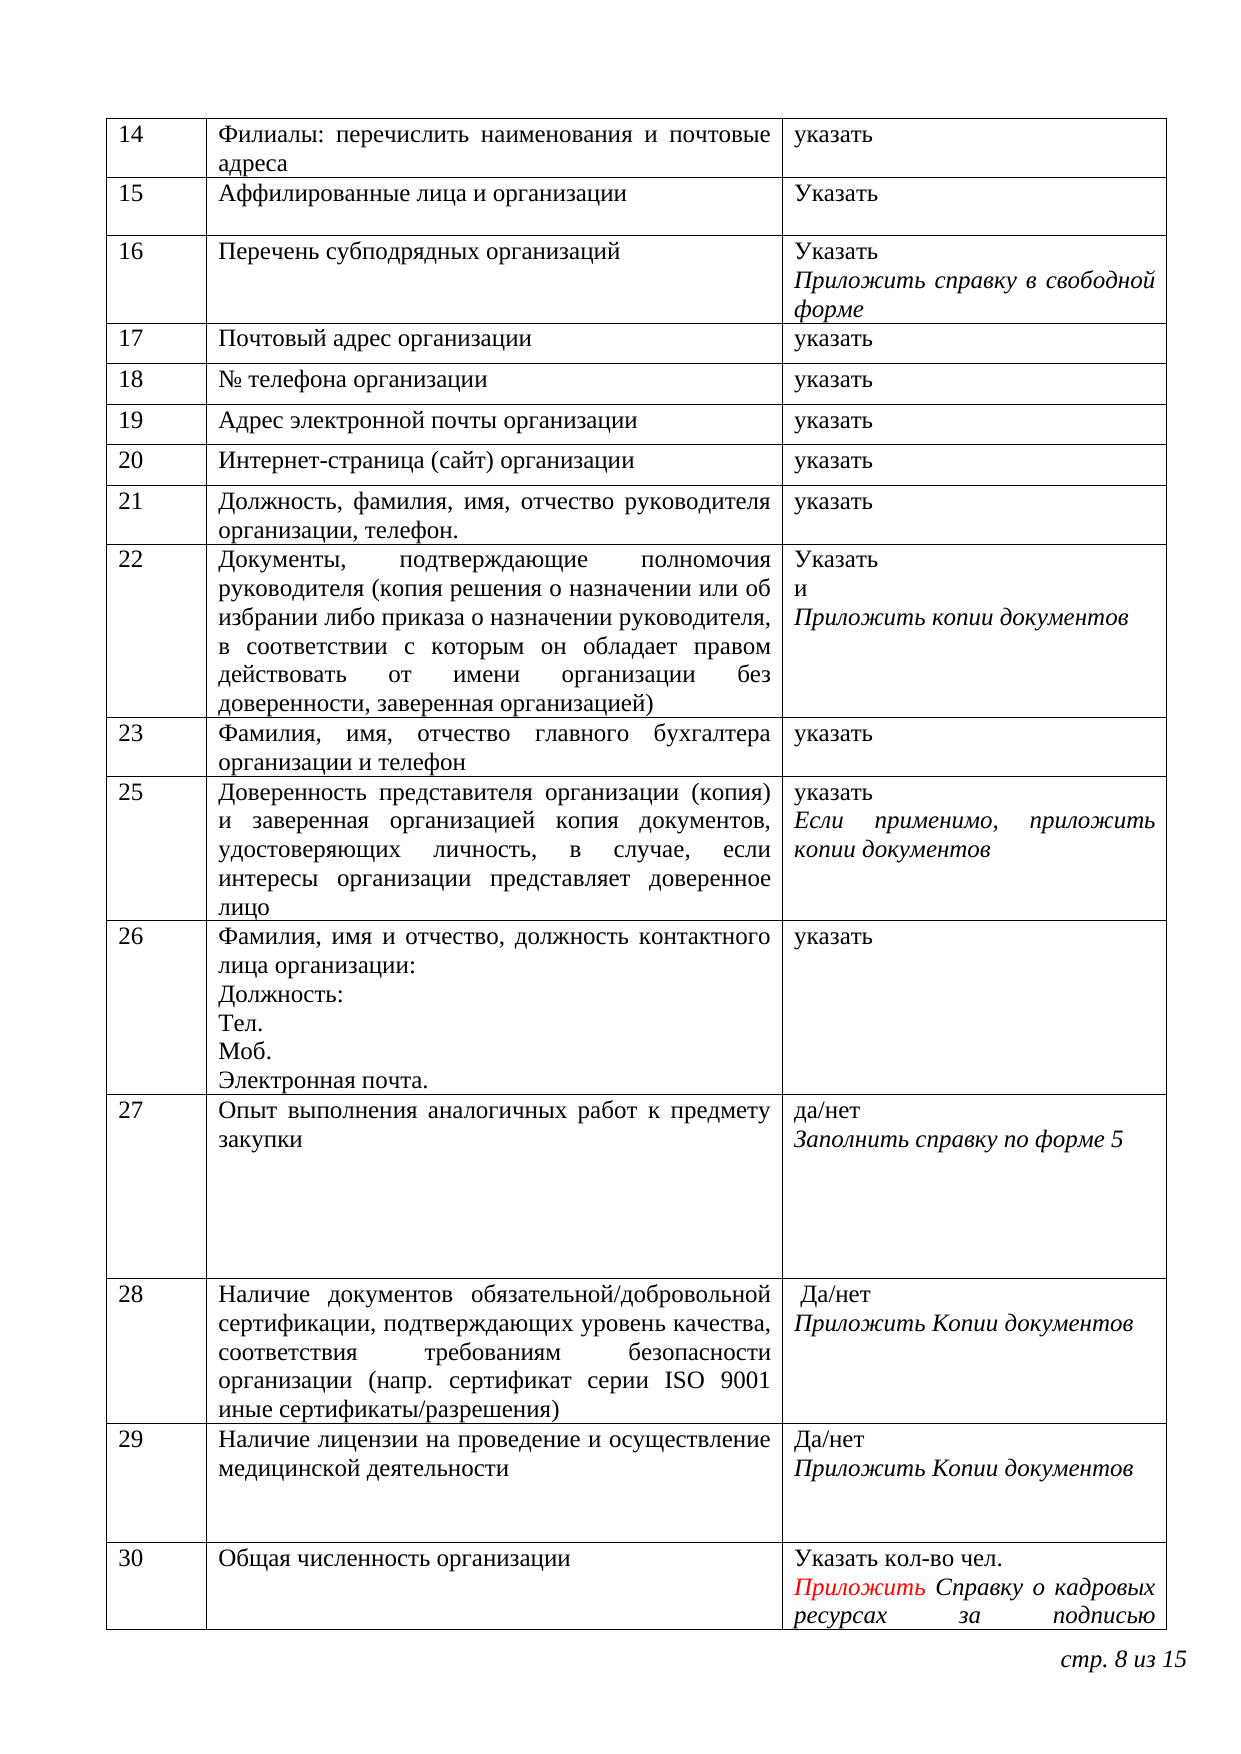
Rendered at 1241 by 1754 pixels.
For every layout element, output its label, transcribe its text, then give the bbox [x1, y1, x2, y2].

table_cell Наличие лицензии на проведение и осуществление медицинской деятельности [207, 1424, 782, 1542]
table_cell Филиалы: перечислить наименования и почтовые адреса [207, 119, 782, 177]
table_cell указать [783, 921, 1166, 1094]
table_cell 17 [107, 324, 206, 363]
table_cell указать [783, 364, 1166, 404]
table_cell указать Если применимо, приложить копии документов [783, 777, 1166, 920]
table_cell 21 [107, 486, 206, 543]
table_cell 30 [107, 1543, 206, 1629]
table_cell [207, 1543, 782, 1629]
table_cell 23 [107, 718, 206, 776]
table_cell Перечень субподрядных организаций [207, 236, 782, 322]
table_cell Наличие документов обязательной/добровольной сертификации, подтверждающих уровень качества, соответствия требованиям безопасности организации (напр. сертификат серии ISO 9001 иные сертификаты/разрешения) [207, 1279, 782, 1423]
table_cell № телефона организации [207, 364, 782, 404]
table_cell указать [783, 324, 1166, 363]
table_cell 25 [107, 777, 206, 920]
table_cell указать [783, 718, 1166, 776]
table_cell 29 [107, 1424, 206, 1542]
table_cell 28 [107, 1279, 206, 1423]
table_cell 22 [107, 545, 206, 717]
table_cell Доверенность представителя организации (копия) и заверенная организацией копия документов, удостоверяющих личность, в случае, если интересы организации представляет доверенное лицо [207, 777, 782, 920]
table_cell Интернет-страница (сайт) организации [207, 445, 782, 485]
table_cell указать [783, 405, 1166, 444]
table_cell 16 [107, 236, 206, 322]
table_cell Должность, фамилия, имя, отчество руководителя организации, телефон. [207, 486, 782, 543]
table_cell 19 [107, 405, 206, 444]
table_cell 15 [107, 178, 206, 235]
table_cell Да/нет Приложить Копии документов [783, 1279, 1166, 1423]
table_cell 14 [107, 119, 206, 177]
table_cell Фамилия, имя и отчество, должность контактного лица организации: Должность: Тел. Моб. Электронная почта. [207, 921, 782, 1094]
table_cell указать [783, 486, 1166, 543]
table_cell указать [783, 445, 1166, 485]
table_cell 18 [107, 364, 206, 404]
table_cell Указать Приложить справку в свободной форме [783, 236, 1166, 322]
table_cell 27 [107, 1095, 206, 1278]
table_cell 26 [107, 921, 206, 1094]
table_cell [783, 1543, 1166, 1629]
table_cell указать [783, 119, 1166, 177]
table_cell Адрес электронной почты организации [207, 405, 782, 444]
table_cell 20 [107, 445, 206, 485]
table_cell Фамилия, имя, отчество главного бухгалтера организации и телефон [207, 718, 782, 776]
table_cell Да/нет Приложить Копии документов [783, 1424, 1166, 1542]
table_cell Аффилированные лица и организации [207, 178, 782, 235]
table_cell Почтовый адрес организации [207, 324, 782, 363]
table_cell Указать и Приложить копии документов [783, 545, 1166, 717]
table_cell да/нет Заполнить справку по форме 5 [783, 1095, 1166, 1278]
table_cell Указать [783, 178, 1166, 235]
table_cell Документы, подтверждающие полномочия руководителя (копия решения о назначении или об избрании либо приказа о назначении руководителя, в соответствии с которым он обладает правом действовать от имени организации без доверенности, заверенная организацией) [207, 545, 782, 717]
table_cell Опыт выполнения аналогичных работ к предмету закупки [207, 1095, 782, 1278]
